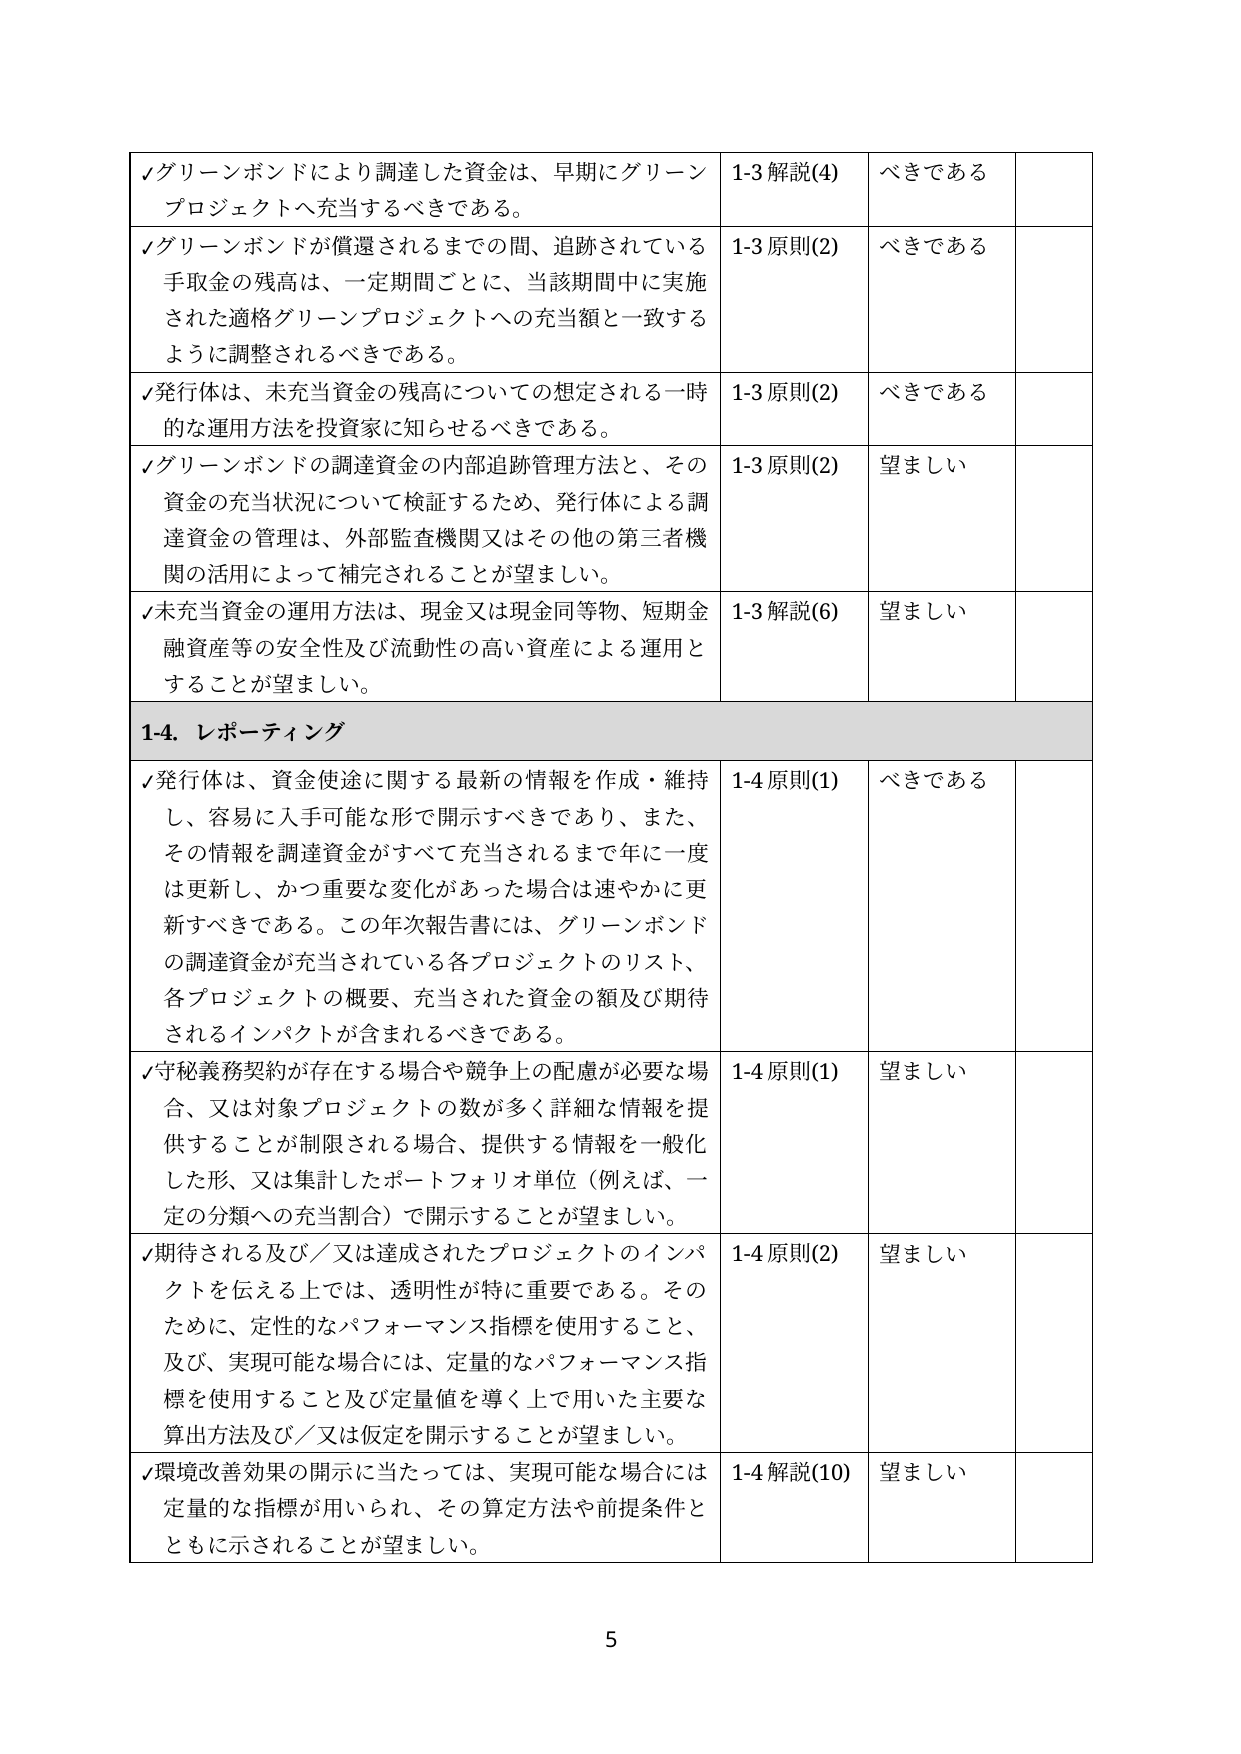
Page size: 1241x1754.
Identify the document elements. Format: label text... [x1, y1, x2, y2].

table_cell 1-4原則(2) [721, 1234, 868, 1452]
table_cell べきである [869, 373, 1015, 445]
table_cell [1016, 1234, 1092, 1452]
table_cell 1-3原則(2) [721, 446, 868, 591]
table_cell ✔期待される及び／又は達成されたプロジェクトのインパクトを伝える上では、透明性が特に重要である。そのために、定性的なパフォーマンス指標を使用すること、及び、実現可能な場合には、定量的なパフォーマンス指標を使用すること及び定量値を導く上で用いた主要な算出方法及び／又は仮定を開示することが望ましい。 [131, 1234, 720, 1452]
table_cell べきである [869, 153, 1015, 226]
table_cell [1016, 227, 1092, 372]
table_cell [1016, 1453, 1092, 1562]
table_cell 望ましい [869, 592, 1015, 701]
table_cell べきである [869, 227, 1015, 372]
table_cell [1016, 592, 1092, 701]
table_cell ✔未充当資金の運用方法は、現金又は現金同等物、短期金融資産等の安全性及び流動性の高い資産による運用とすることが望ましい。 [131, 592, 720, 701]
table_cell 望ましい [869, 1052, 1015, 1233]
table_cell 1-3解説(4) [721, 153, 868, 226]
table_cell 1-4解説(10) [721, 1453, 868, 1562]
table_cell 1-3原則(2) [721, 227, 868, 372]
table_cell ✔グリーンボンドの調達資金の内部追跡管理方法と、その資金の充当状況について検証するため、発行体による調達資金の管理は、外部監査機関又はその他の第三者機関の活用によって補完されることが望ましい。 [131, 446, 720, 591]
table_cell [1016, 1052, 1092, 1233]
table_cell ✔発行体は、資金使途に関する最新の情報を作成・維持し、容易に入手可能な形で開示すべきであり、また、その情報を調達資金がすべて充当されるまで年に一度は更新し、かつ重要な変化があった場合は速やかに更新すべきである。この年次報告書には、グリーンボンドの調達資金が充当されている各プロジェクトのリスト、各プロジェクトの概要、充当された資金の額及び期待されるインパクトが含まれるべきである。 [131, 761, 720, 1051]
table_cell 1-4原則(1) [721, 1052, 868, 1233]
table_cell べきである [869, 761, 1015, 1051]
table_cell ✔環境改善効果の開示に当たっては、実現可能な場合には定量的な指標が用いられ、その算定方法や前提条件とともに示されることが望ましい。 [131, 1453, 720, 1562]
table_cell ✔グリーンボンドにより調達した資金は、早期にグリーンプロジェクトへ充当するべきである。 [131, 153, 720, 226]
table_cell 1-3原則(2) [721, 373, 868, 445]
table_cell [1016, 446, 1092, 591]
table_cell [1016, 761, 1092, 1051]
table_cell [1016, 373, 1092, 445]
table_cell ✔守秘義務契約が存在する場合や競争上の配慮が必要な場合、又は対象プロジェクトの数が多く詳細な情報を提供することが制限される場合、提供する情報を一般化した形、又は集計したポートフォリオ単位（例えば、一定の分類への充当割合）で開示することが望ましい。 [131, 1052, 720, 1233]
table_cell [1016, 153, 1092, 226]
table_cell 望ましい [869, 446, 1015, 591]
table_cell ✔グリーンボンドが償還されるまでの間、追跡されている手取金の残高は、一定期間ごとに、当該期間中に実施された適格グリーンプロジェクトへの充当額と一致するように調整されるべきである。 [131, 227, 720, 372]
table_cell 望ましい [869, 1234, 1015, 1452]
table_cell 望ましい [869, 1453, 1015, 1562]
table_cell ✔発行体は、未充当資金の残高についての想定される一時的な運用方法を投資家に知らせるべきである。 [131, 373, 720, 445]
table_cell 1-4．レポーティング [131, 702, 1092, 760]
table_cell 1-3解説(6) [721, 592, 868, 701]
table_cell 1-4原則(1) [721, 761, 868, 1051]
